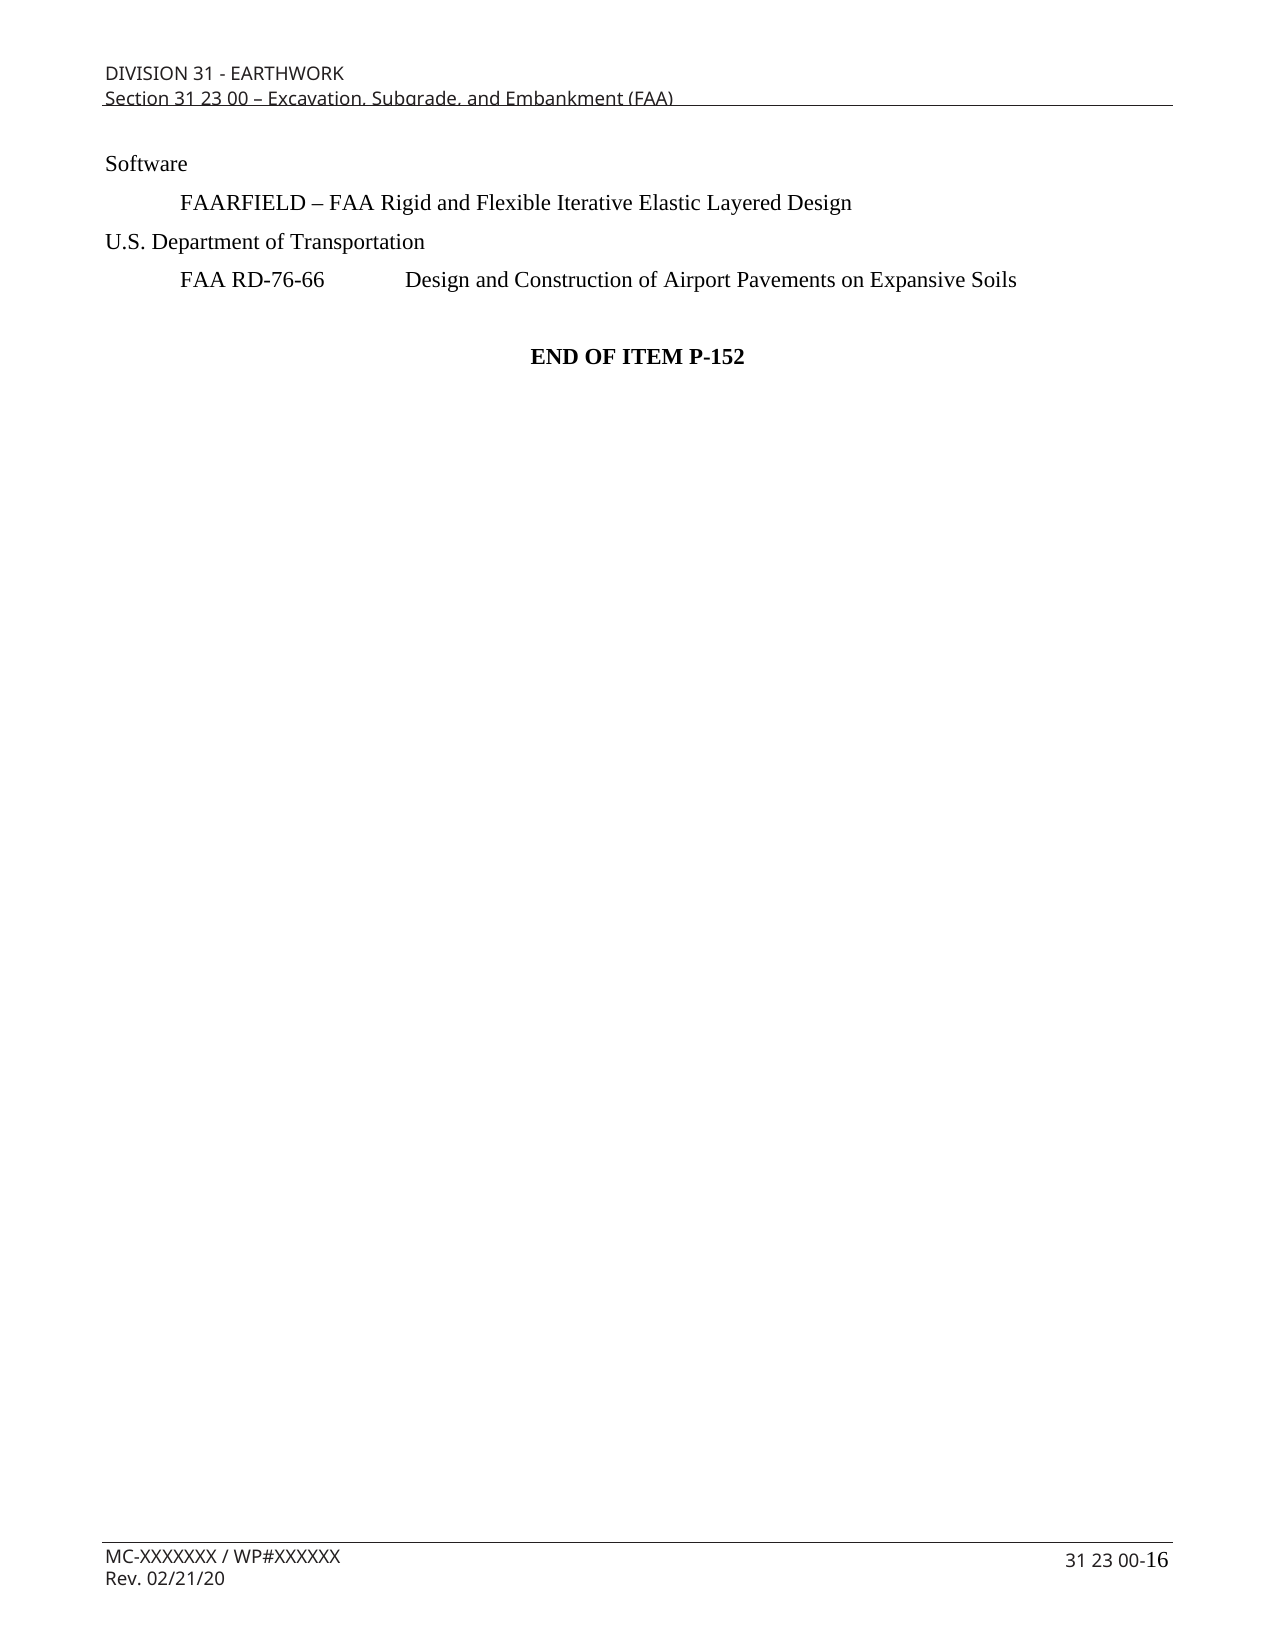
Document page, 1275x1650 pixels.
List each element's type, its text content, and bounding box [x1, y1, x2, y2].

text FAARFIELD – FAA Rigid and Flexible Iterative Elastic Layered Design [180, 189, 1170, 215]
text Software [105, 150, 1170, 176]
text FAA RD-76-66 Design and Construction of Airport Pavements on Expansive Soils [180, 267, 1170, 293]
text END OF ITEM P-152 [105, 343, 1170, 369]
text U.S. Department of Transportation [105, 228, 1170, 254]
